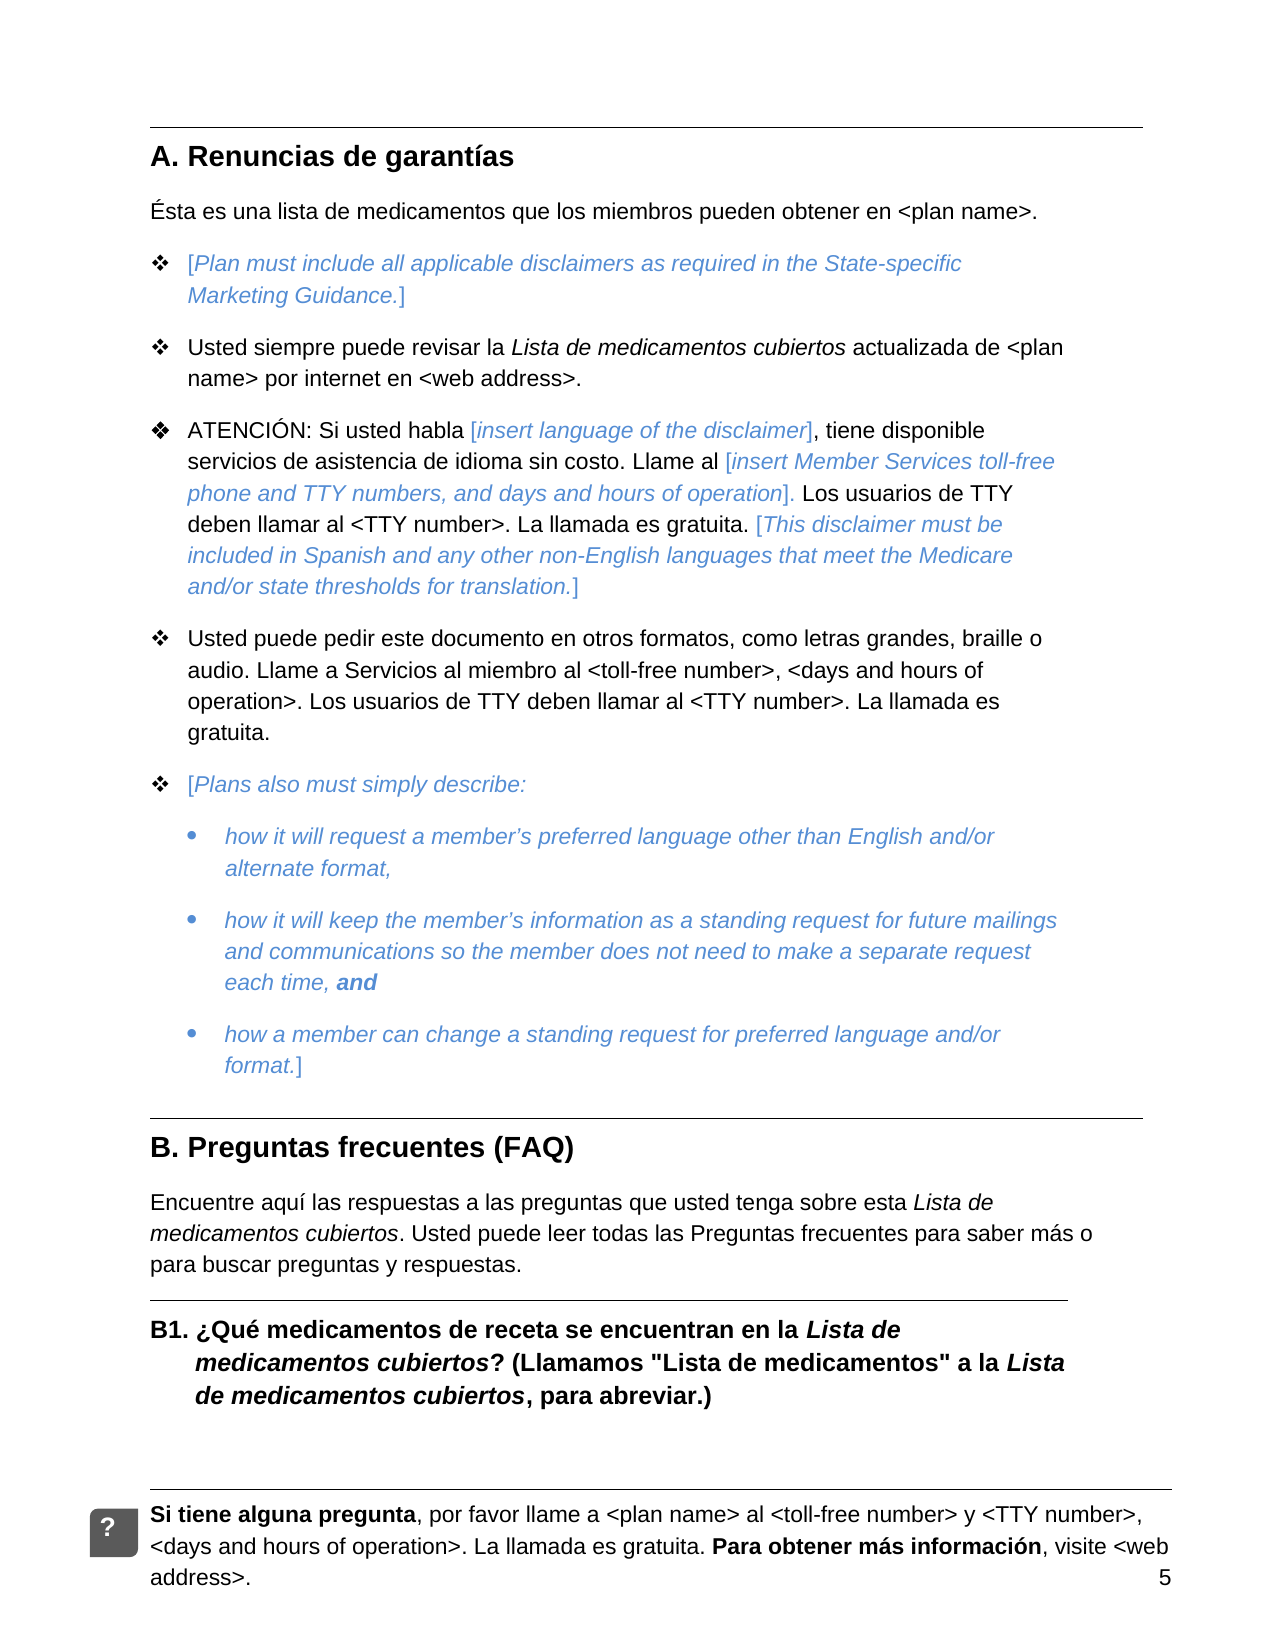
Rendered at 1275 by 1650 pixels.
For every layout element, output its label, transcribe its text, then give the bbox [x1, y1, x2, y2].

list how a member can change a standing request for preferred language and/or format.] [187, 1018, 1068, 1080]
subtitle A. Renuncias de garantías [150, 128, 1143, 174]
list how it will keep the member’s information as a standing request for future mailings and communications so the member does not need to make a separate request each time, and [187, 903, 1068, 997]
subtitle B1. ¿Qué medicamentos de receta se encuentran en la Lista de medicamentos cubiertos? (Llamamos "Lista de medicamentos" a la Lista de medicamentos cubiertos, para abreviar.) [150, 1301, 1068, 1411]
list Usted siempre puede revisar la Lista de medicamentos cubiertos actualizada de <plan name> por internet en <web address>. [150, 330, 1068, 393]
list ATENCIÓN: Si usted habla [insert language of the disclaimer], tiene disponible servicios de asistencia de idioma sin costo. Llame al [insert Member Services toll-free phone and TTY numbers, and days and hours of operation]. Los usuarios de TTY deben llamar al <TTY number>. La llamada es gratuita. [This disclaimer must be included in Spanish and any other non-English languages that meet the Medicare and/or state thresholds for translation.] [150, 413, 1068, 601]
text Ésta es una lista de medicamentos que los miembros pueden obtener en <plan name>. [150, 195, 1143, 226]
text Encuentre aquí las respuestas a las preguntas que usted tenga sobre esta Lista de medicamentos cubiertos. Usted puede leer todas las Preguntas frecuentes para saber más o para buscar preguntas y respuestas. [150, 1185, 1143, 1279]
list how it will request a member’s preferred language other than English and/or alternate format, [187, 820, 1068, 882]
subtitle B. Preguntas frecuentes (FAQ) [150, 1119, 1143, 1164]
list [Plan must include all applicable disclaimers as required in the State-specific Marketing Guidance.] [150, 247, 1068, 309]
list Usted puede pedir este documento en otros formatos, como letras grandes, braille o audio. Llame a Servicios al miembro al <toll-free number>, <days and hours of operation>. Los usuarios de TTY deben llamar al <TTY number>. La llamada es gratuita. [150, 622, 1068, 747]
list [Plans also must simply describe: [150, 768, 1068, 799]
